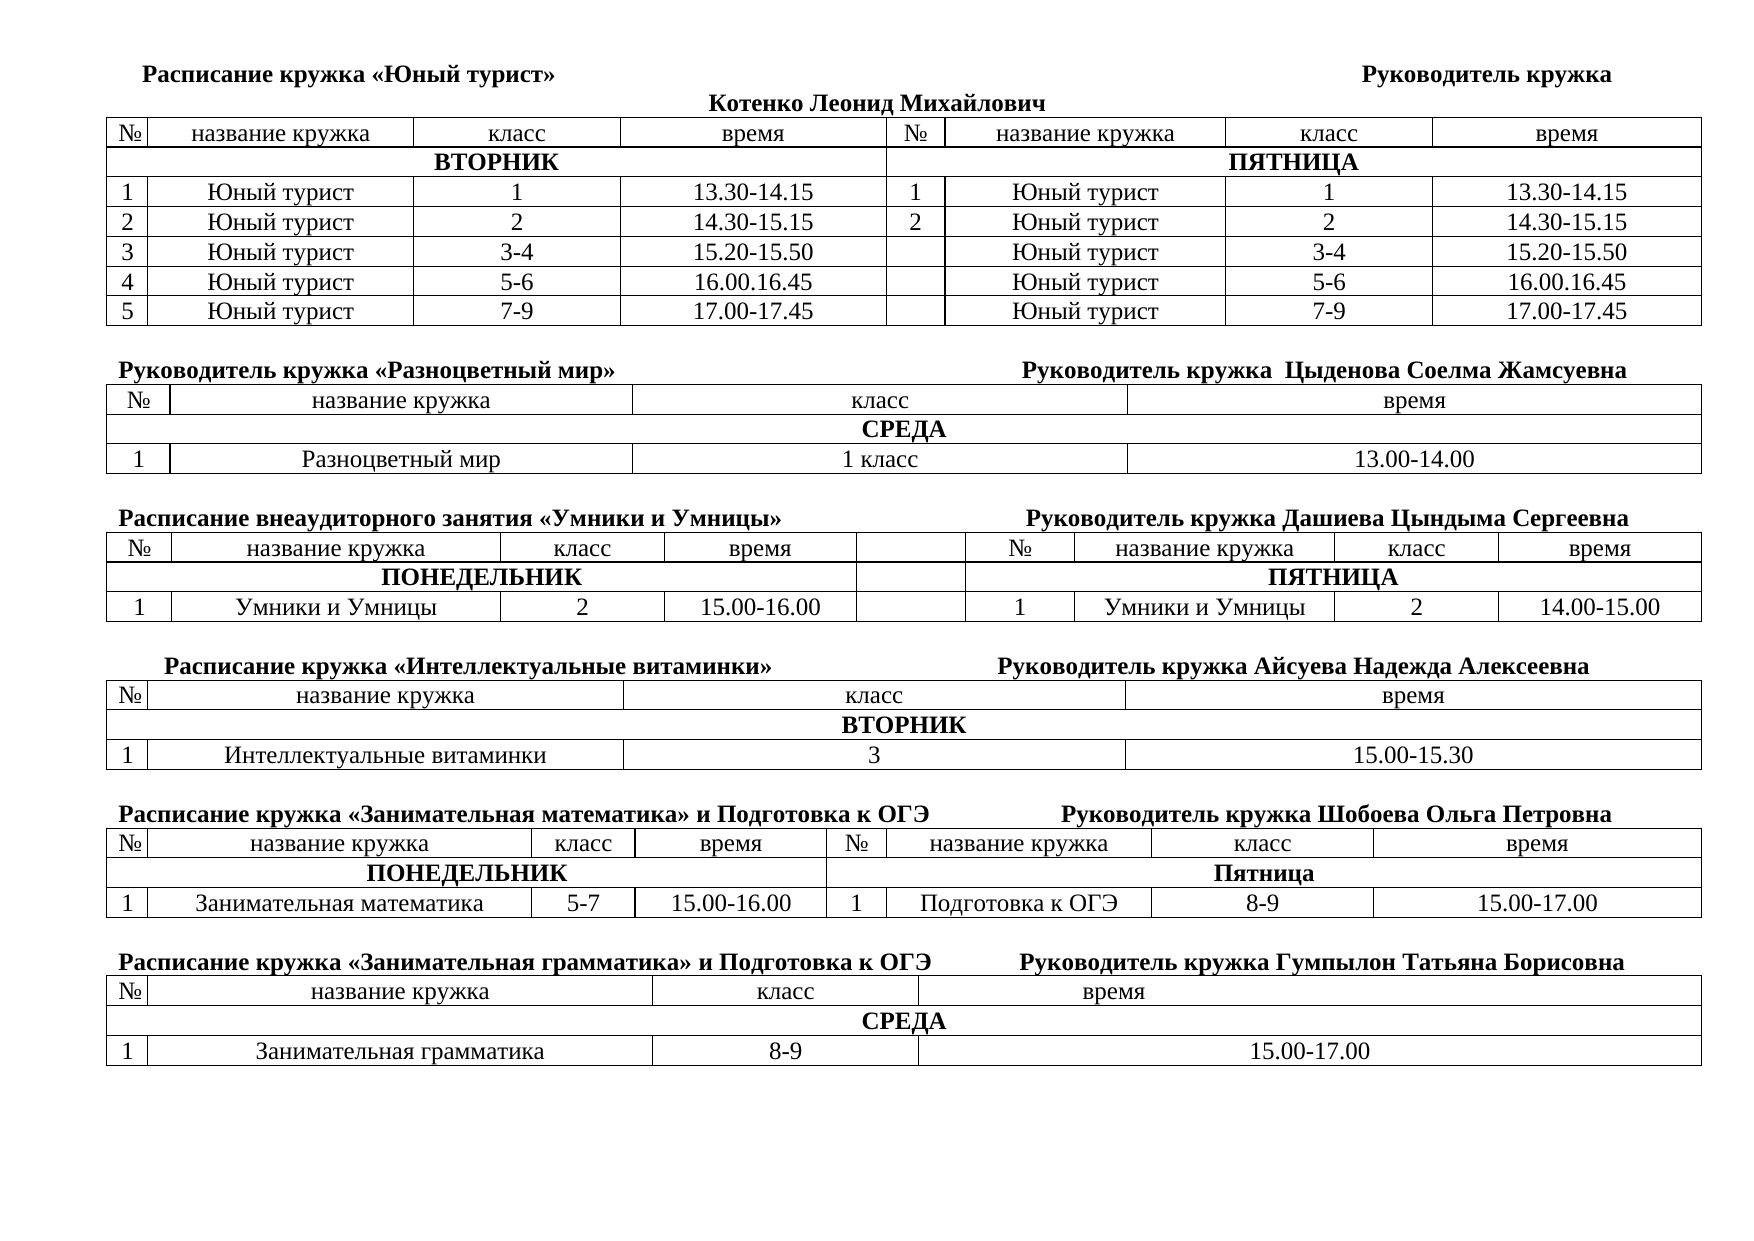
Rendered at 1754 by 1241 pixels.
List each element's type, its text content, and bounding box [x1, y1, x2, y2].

table_header класс [624, 681, 1125, 709]
table_cell 5-6 [414, 267, 620, 295]
table_cell Юный турист [148, 207, 413, 236]
table_header название кружка [171, 385, 632, 413]
table_cell Занимательная математика [148, 888, 531, 917]
table_cell Юный турист [946, 267, 1225, 295]
table_cell СРЕДА [107, 1006, 1701, 1035]
table_cell Занимательная грамматика [148, 1036, 652, 1065]
table_cell 15.00-17.00 [1374, 888, 1701, 917]
table_header № [107, 681, 147, 709]
table_header № [107, 829, 147, 857]
table_header № [827, 829, 886, 857]
table_header № [107, 385, 169, 413]
table_cell 1 [966, 592, 1074, 621]
table_header класс [653, 976, 918, 1005]
table_cell 2 [1335, 592, 1498, 621]
table_cell Юный турист [946, 207, 1225, 236]
table_cell [887, 267, 944, 295]
table_cell 14.30-15.15 [1433, 207, 1701, 236]
table_header время [621, 118, 886, 146]
text Расписание кружка «Юный турист» Руководитель кружка Котенко Леонид Михайлович [118, 59, 1636, 117]
table_header название кружка [148, 829, 531, 857]
table_cell ВТОРНИК [107, 148, 886, 176]
table_cell 1 [887, 177, 944, 206]
table_cell 8-9 [1152, 888, 1373, 917]
table_header время [1433, 118, 1701, 146]
table_header класс [1226, 118, 1432, 146]
table_cell 15.00-16.00 [636, 888, 826, 917]
table_header название кружка [148, 118, 413, 146]
table_cell 16.00.16.45 [621, 267, 886, 295]
table_cell 1 [827, 888, 886, 917]
table_cell 1 [107, 740, 147, 769]
table_header № [107, 118, 147, 146]
table_cell 13.30-14.15 [1433, 177, 1701, 206]
table_cell 14.00-15.00 [1499, 592, 1701, 621]
table_cell 3 [107, 237, 147, 266]
table_cell 5-6 [1226, 267, 1432, 295]
text Расписание кружка «Занимательная грамматика» и Подготовка к ОГЭ Руководитель кружка Гумпылон Татьяна Борисовна [118, 947, 1636, 975]
table_cell 13.00-14.00 [1128, 444, 1701, 473]
table_header название кружка [172, 533, 500, 561]
table_cell Разноцветный мир [171, 444, 632, 473]
table_cell ПОНЕДЕЛЬНИК [107, 563, 856, 591]
table_cell ПОНЕДЕЛЬНИК [107, 858, 826, 887]
table_header класс [414, 118, 620, 146]
text Расписание внеаудиторного занятия «Умники и Умницы» Руководитель кружка Дашиева Цындыма Сергеевна [118, 503, 1636, 532]
table_cell Умники и Умницы [1075, 592, 1334, 621]
table_cell 2 [107, 207, 147, 236]
table_header № [107, 976, 147, 1005]
table_cell Юный турист [148, 177, 413, 206]
table_cell ПЯТНИЦА [966, 563, 1701, 591]
table_header класс [1335, 533, 1498, 561]
table_cell 14.30-15.15 [621, 207, 886, 236]
table_cell 5 [107, 296, 147, 325]
text Расписание кружка «Занимательная математика» и Подготовка к ОГЭ Руководитель кружка Шобоева Ольга Петровна [118, 799, 1636, 827]
table_cell ВТОРНИК [107, 710, 1701, 739]
table_header время [636, 829, 826, 857]
table_header [857, 533, 965, 561]
table_cell Юный турист [946, 177, 1225, 206]
table_cell 1 класс [633, 444, 1127, 473]
table_cell 1 [107, 592, 171, 621]
table_header время [1499, 533, 1701, 561]
table_cell Пятница [827, 858, 1701, 887]
table_cell 15.20-15.50 [621, 237, 886, 266]
table_cell [857, 563, 965, 591]
table_cell 1 [107, 177, 147, 206]
table_cell 17.00-17.45 [621, 296, 886, 325]
table_cell 15.00-15.30 [1126, 740, 1701, 769]
table_cell Юный турист [946, 296, 1225, 325]
table_header время [1126, 681, 1701, 709]
table_header время [1128, 385, 1701, 413]
table_cell [857, 592, 965, 621]
table_cell 1 [414, 177, 620, 206]
table_cell 3-4 [414, 237, 620, 266]
table_cell 1 [107, 1036, 147, 1065]
table_header название кружка [1075, 533, 1334, 561]
table_cell ПЯТНИЦА [887, 148, 1701, 176]
table_cell 7-9 [414, 296, 620, 325]
table_header время [1374, 829, 1701, 857]
table_cell Подготовка к ОГЭ [887, 888, 1151, 917]
table_cell СРЕДА [107, 415, 1701, 443]
table_cell 17.00-17.45 [1433, 296, 1701, 325]
table_cell 2 [887, 207, 944, 236]
table_header № [107, 533, 171, 561]
table_cell 1 [107, 444, 169, 473]
table_header № [966, 533, 1074, 561]
table_header № [887, 118, 944, 146]
table_cell 13.30-14.15 [621, 177, 886, 206]
table_cell 3-4 [1226, 237, 1432, 266]
table_cell 15.00-16.00 [665, 592, 856, 621]
table_cell [887, 296, 944, 325]
table_cell 5-7 [532, 888, 634, 917]
table_cell 8-9 [653, 1036, 918, 1065]
table_cell 2 [1226, 207, 1432, 236]
table_cell [887, 237, 944, 266]
table_header название кружка [946, 118, 1225, 146]
table_cell 1 [107, 888, 147, 917]
table_header название кружка [148, 976, 652, 1005]
table_cell 4 [107, 267, 147, 295]
table_header класс [633, 385, 1127, 413]
table_cell Интеллектуальные витаминки [148, 740, 623, 769]
table_cell 3 [624, 740, 1125, 769]
table_cell 15.00-17.00 [919, 1036, 1701, 1065]
text Руководитель кружка «Разноцветный мир» Руководитель кружка Цыденова Соелма Жамсуевна [118, 355, 1636, 384]
table_cell 16.00.16.45 [1433, 267, 1701, 295]
table_header класс [1152, 829, 1373, 857]
table_cell 1 [1226, 177, 1432, 206]
table_cell 7-9 [1226, 296, 1432, 325]
table_cell Юный турист [148, 267, 413, 295]
table_cell 2 [414, 207, 620, 236]
table_cell 2 [501, 592, 664, 621]
table_cell Юный турист [148, 296, 413, 325]
table_header время [665, 533, 856, 561]
table_header название кружка [887, 829, 1151, 857]
table_cell 15.20-15.50 [1433, 237, 1701, 266]
table_cell Юный турист [946, 237, 1225, 266]
table_cell Юный турист [148, 237, 413, 266]
table_header время [919, 976, 1701, 1005]
table_header название кружка [148, 681, 623, 709]
table_cell Умники и Умницы [172, 592, 500, 621]
text Расписание кружка «Интеллектуальные витаминки» Руководитель кружка Айсуева Надежда Алексеевна [118, 651, 1636, 679]
table_header класс [532, 829, 634, 857]
table_header класс [501, 533, 664, 561]
